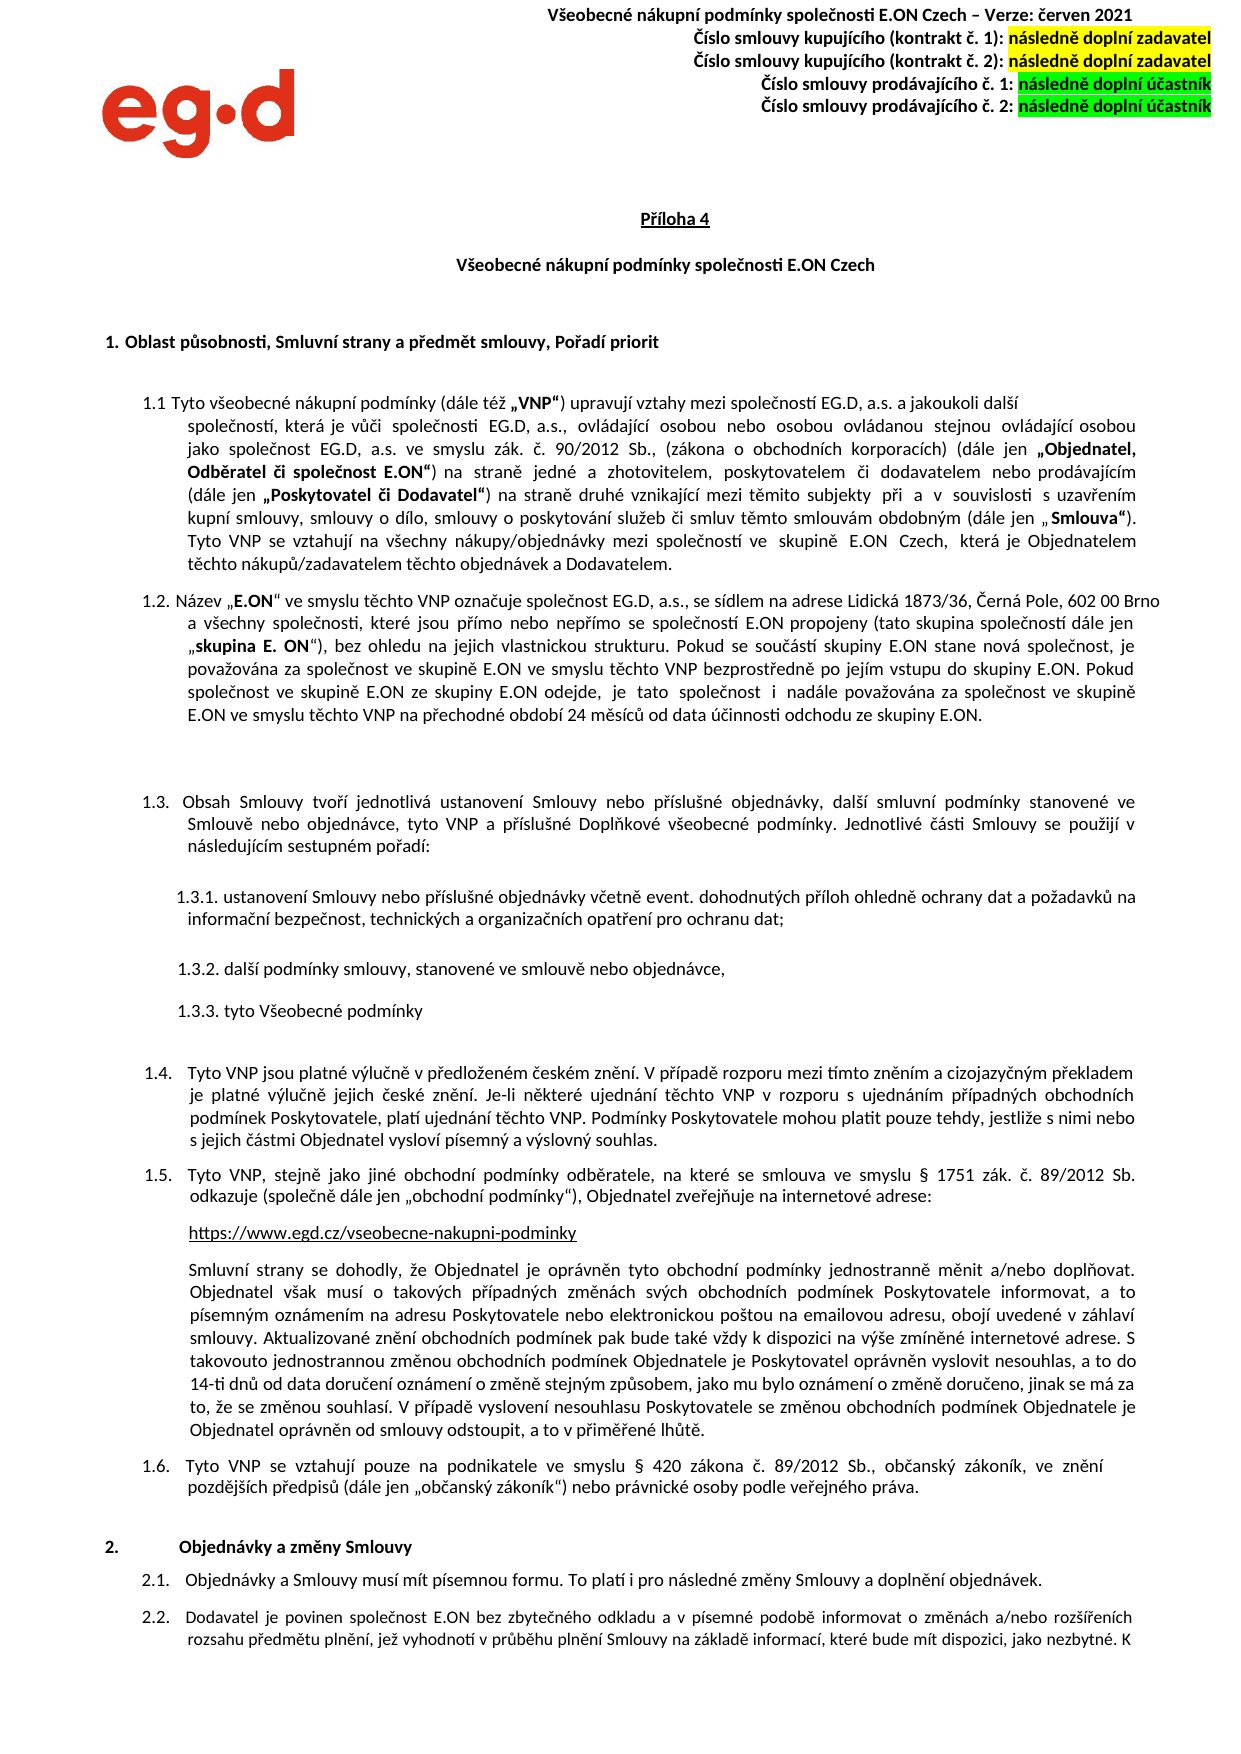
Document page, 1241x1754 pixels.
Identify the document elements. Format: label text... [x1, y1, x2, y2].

picture [102, 69, 295, 158]
list další podmínky smlouvy, stanovené ve smlouvě nebo objednávce, [177, 957, 1163, 980]
list Objednávky a Smlouvy musí mít písemnou formu. To platí i pro následné změny Smlouvy a doplnění objednávek. [141, 1568, 1163, 1591]
list Tyto VNP jsou platné výlučně v předloženém českém znění. V případě rozporu mezi tímto zněním a cizojazyčným překladem je platné výlučně jejich české znění. Je-li některé ujednání těchto VNP v rozporu s ujednáním případných obchodních podmínek Poskytovatele, platí ujednání těchto VNP. Podmínky Poskytovatele mohou platit pouze tehdy, jestliže s nimi nebo s jejich částmi Objednatel vysloví písemný a výslovný souhlas. [144, 1061, 1136, 1151]
list Tyto VNP se vztahují pouze na podnikatele ve smyslu § 420 zákona č. 89/2012 Sb., občanský zákoník, ve znění pozdějších předpisů (dále jen „občanský zákoník“) nebo právnické osoby podle veřejného práva. [142, 1456, 1103, 1498]
list Tyto všeobecné nákupní podmínky (dále též „VNP“) upravují vztahy mezi společností EG.D, a.s. a jakoukoli další [142, 391, 1163, 414]
list tyto Všeobecné podmínky [177, 999, 1163, 1022]
subtitle Oblast působnosti, Smluvní strany a předmět smlouvy, Pořadí priorit [105, 330, 1163, 353]
text Všeobecné nákupní podmínky společnosti E.ON Czech [94, 253, 1163, 276]
text „skupina E. ON“), bez ohledu na jejich vlastnickou strukturu. Pokud se součástí skupiny E.ON stane nová společnost, je považována za společnost ve skupině E.ON ve smyslu těchto VNP bezprostředně po jejím vstupu do skupiny E.ON. Pokud společnost ve skupině E.ON ze skupiny E.ON odejde, je tato společnost i nadále považována za společnost ve skupině E.ON ve smyslu těchto VNP na přechodné období 24 měsíců od data účinnosti odchodu ze skupiny E.ON. [187, 634, 1137, 726]
list Obsah Smlouvy tvoří jednotlivá ustanovení Smlouvy nebo příslušné objednávky, další smluvní podmínky stanovené ve Smlouvě nebo objednávce, tyto VNP a příslušné Doplňkové všeobecné podmínky. Jednotlivé části Smlouvy se použijí v následujícím sestupném pořadí: [142, 791, 1136, 857]
text Smluvní strany se dohodly, že Objednatel je oprávněn tyto obchodní podmínky jednostranně měnit a/nebo doplňovat. Objednatel však musí o takových případných změnách svých obchodních podmínek Poskytovatele informovat, a to písemným oznámením na adresu Poskytovatele nebo elektronickou poštou na emailovou adresu, obojí uvedené v záhlaví smlouvy. Aktualizované znění obchodních podmínek pak bude také vždy k dispozici na výše zmíněné internetové adrese. S takovouto jednostrannou změnou obchodních podmínek Objednatele je Poskytovatel oprávněn vyslovit nesouhlas, a to do 14-ti dnů od data doručení oznámení o změně stejným způsobem, jako mu bylo oznámení o změně doručeno, jinak se má za to, že se změnou souhlasí. V případě vyslovení nesouhlasu Poskytovatele se změnou obchodních podmínek Objednatele je Objednatel oprávněn od smlouvy odstoupit, a to v přiměřené lhůtě. [188, 1258, 1136, 1441]
subtitle Objednávky a změny Smlouvy [104, 1536, 1163, 1559]
list ustanovení Smlouvy nebo příslušné objednávky včetně event. dohodnutých příloh ohledně ochrany dat a požadavků na informační bezpečnost, technických a organizačních opatření pro ochranu dat; [176, 886, 1136, 929]
text Příloha 4 [212, 207, 1134, 230]
text https://www.egd.cz/vseobecne-nakupni-podminky [188, 1221, 1136, 1244]
text a všechny společnosti, které jsou přímo nebo nepřímo se společností E.ON propojeny (tato skupina společností dále jen [187, 612, 1163, 634]
list Tyto VNP, stejně jako jiné obchodní podmínky odběratele, na které se smlouva ve smyslu § 1751 zák. č. 89/2012 Sb. odkazuje (společně dále jen „obchodní podmínky“), Objednatel zveřejňuje na internetové adrese: [144, 1165, 1137, 1207]
list Název „E.ON“ ve smyslu těchto VNP označuje společnost EG.D, a.s., se sídlem na adrese Lidická 1873/36, Černá Pole, 602 00 Brno [142, 589, 1163, 612]
text společností, která je vůči společnosti EG.D, a.s., ovládající osobou nebo osobou ovládanou stejnou ovládající osobou jako společnost EG.D, a.s. ve smyslu zák. č. 90/2012 Sb., (zákona o obchodních korporacích) (dále jen „Objednatel, Odběratel či společnost E.ON“) na straně jedné a zhotovitelem, poskytovatelem či dodavatelem nebo prodávajícím (dále jen „Poskytovatel či Dodavatel“) na straně druhé vznikající mezi těmito subjekty při a v souvislosti s uzavřením kupní smlouvy, smlouvy o dílo, smlouvy o poskytování služeb či smluv těmto smlouvám obdobným (dále jen „Smlouva“). Tyto VNP se vztahují na všechny nákupy/objednávky mezi společností ve skupině E.ON Czech, která je Objednatelem těchto nákupů/zadavatelem těchto objednávek a Dodavatelem. [187, 414, 1137, 575]
